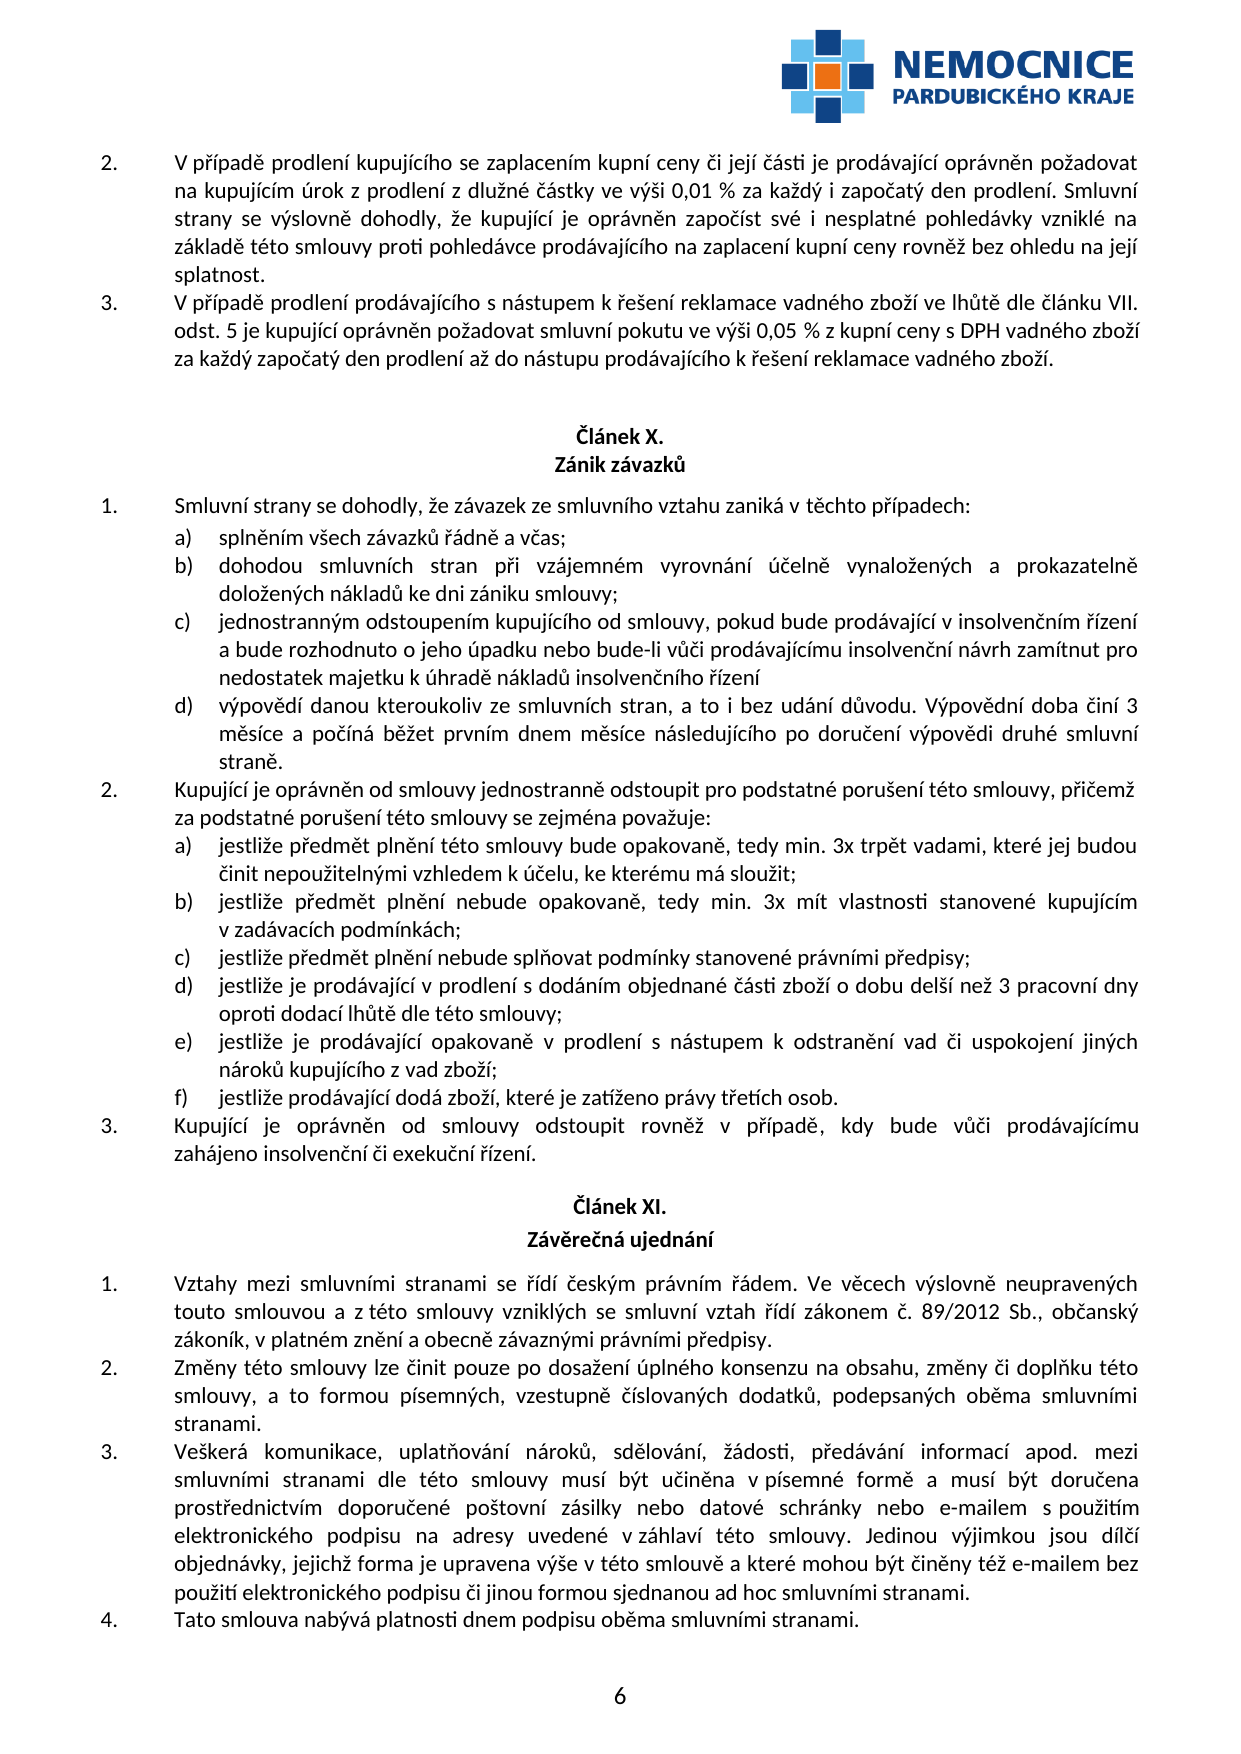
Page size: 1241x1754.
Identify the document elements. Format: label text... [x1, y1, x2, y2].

text 3. V případě prodlení prodávajícího s nástupem k řešení reklamace vadného zboží ve lhůtě dle článku VII. odst. 5 je kupující oprávněn požadovat smluvní pokutu ve výši 0,05 % z kupní ceny s DPH vadného zboží za každý započatý den prodlení až do nástupu prodávajícího k řešení reklamace vadného zboží. [100, 288, 1140, 372]
list jestliže je prodávající opakovaně v prodlení s nástupem k odstranění vad či uspokojení jiných nároků kupujícího z vad zboží; [174, 1027, 1140, 1083]
list jestliže předmět plnění této smlouvy bude opakovaně, tedy min. 3x trpět vadami, které jej budou činit nepoužitelnými vzhledem k účelu, ke kterému má sloužit; [174, 831, 1140, 887]
list výpovědí danou kteroukoliv ze smluvních stran, a to i bez udání důvodu. Výpovědní doba činí 3 měsíce a počíná běžet prvním dnem měsíce následujícího po doručení výpovědi druhé smluvní straně. [174, 691, 1140, 775]
title Článek X. [100, 422, 1140, 450]
list jestliže prodávající dodá zboží, které je zatíženo právy třetích osob. [174, 1083, 1140, 1111]
text 2. Změny této smlouvy lze činit pouze po dosažení úplného konsenzu na obsahu, změny či doplňku této smlouvy, a to formou písemných, vzestupně číslovaných dodatků, podepsaných oběma smluvními stranami. [100, 1353, 1140, 1437]
title Zánik závazků [100, 450, 1140, 478]
list jestliže je prodávající v prodlení s dodáním objednané části zboží o dobu delší než 3 pracovní dny oproti dodací lhůtě dle této smlouvy; [174, 971, 1140, 1027]
list jednostranným odstoupením kupujícího od smlouvy, pokud bude prodávající v insolvenčním řízení a bude rozhodnuto o jeho úpadku nebo bude-li vůči prodávajícímu insolvenční návrh zamítnut pro nedostatek majetku k úhradě nákladů insolvenčního řízení [174, 607, 1140, 691]
list 2. V případě prodlení kupujícího se zaplacením kupní ceny či její části je prodávající oprávněn požadovat na kupujícím úrok z prodlení z dlužné částky ve výši 0,01 % za každý i započatý den prodlení. Smluvní strany se výslovně dohodly, že kupující je oprávněn započíst své i nesplatné pohledávky vzniklé na základě této smlouvy proti pohledávce prodávajícího na zaplacení kupní ceny rovněž bez ohledu na její splatnost. [100, 148, 1140, 288]
text za podstatné porušení této smlouvy se zejména považuje: [100, 803, 1140, 831]
list Smluvní strany se dohodly, že závazek ze smluvního vztahu zaniká v těchto případech: [100, 491, 1140, 519]
text 3. Kupující je oprávněn od smlouvy odstoupit rovněž v případě, kdy bude vůči prodávajícímu zahájeno insolvenční či exekuční řízení. [100, 1111, 1140, 1167]
text 4. Tato smlouva nabývá platnosti dnem podpisu oběma smluvními stranami. [100, 1606, 1140, 1634]
picture [780, 28, 1134, 124]
list Kupující je oprávněn od smlouvy jednostranně odstoupit pro podstatné porušení této smlouvy, přičemž [100, 775, 1140, 803]
text 3. Veškerá komunikace, uplatňování nároků, sdělování, žádosti, předávání informací apod. mezi smluvními stranami dle této smlouvy musí být učiněna v písemné formě a musí být doručena prostřednictvím doporučené poštovní zásilky nebo datové schránky nebo e-mailem s použitím elektronického podpisu na adresy uvedené v záhlaví této smlouvy. Jedinou výjimkou jsou dílčí objednávky, jejichž forma je upravena výše v této smlouvě a které mohou být činěny též e-mailem bez použití elektronického podpisu či jinou formou sjednanou ad hoc smluvními stranami. [100, 1437, 1140, 1606]
list jestliže předmět plnění nebude opakovaně, tedy min. 3x mít vlastnosti stanovené kupujícím v zadávacích podmínkách; [174, 887, 1140, 943]
list jestliže předmět plnění nebude splňovat podmínky stanovené právními předpisy; [174, 943, 1140, 971]
list splněním všech závazků řádně a včas; [174, 523, 1140, 551]
list dohodou smluvních stran při vzájemném vyrovnání účelně vynaložených a prokazatelně doložených nákladů ke dni zániku smlouvy; [174, 551, 1140, 607]
subtitle Závěrečná ujednání [100, 1225, 1140, 1253]
subtitle Článek XI. [100, 1192, 1140, 1221]
text 1. Vztahy mezi smluvními stranami se řídí českým právním řádem. Ve věcech výslovně neupravených touto smlouvou a z této smlouvy vzniklých se smluvní vztah řídí zákonem č. 89/2012 Sb., občanský zákoník, v platném znění a obecně závaznými právními předpisy. [100, 1269, 1140, 1353]
